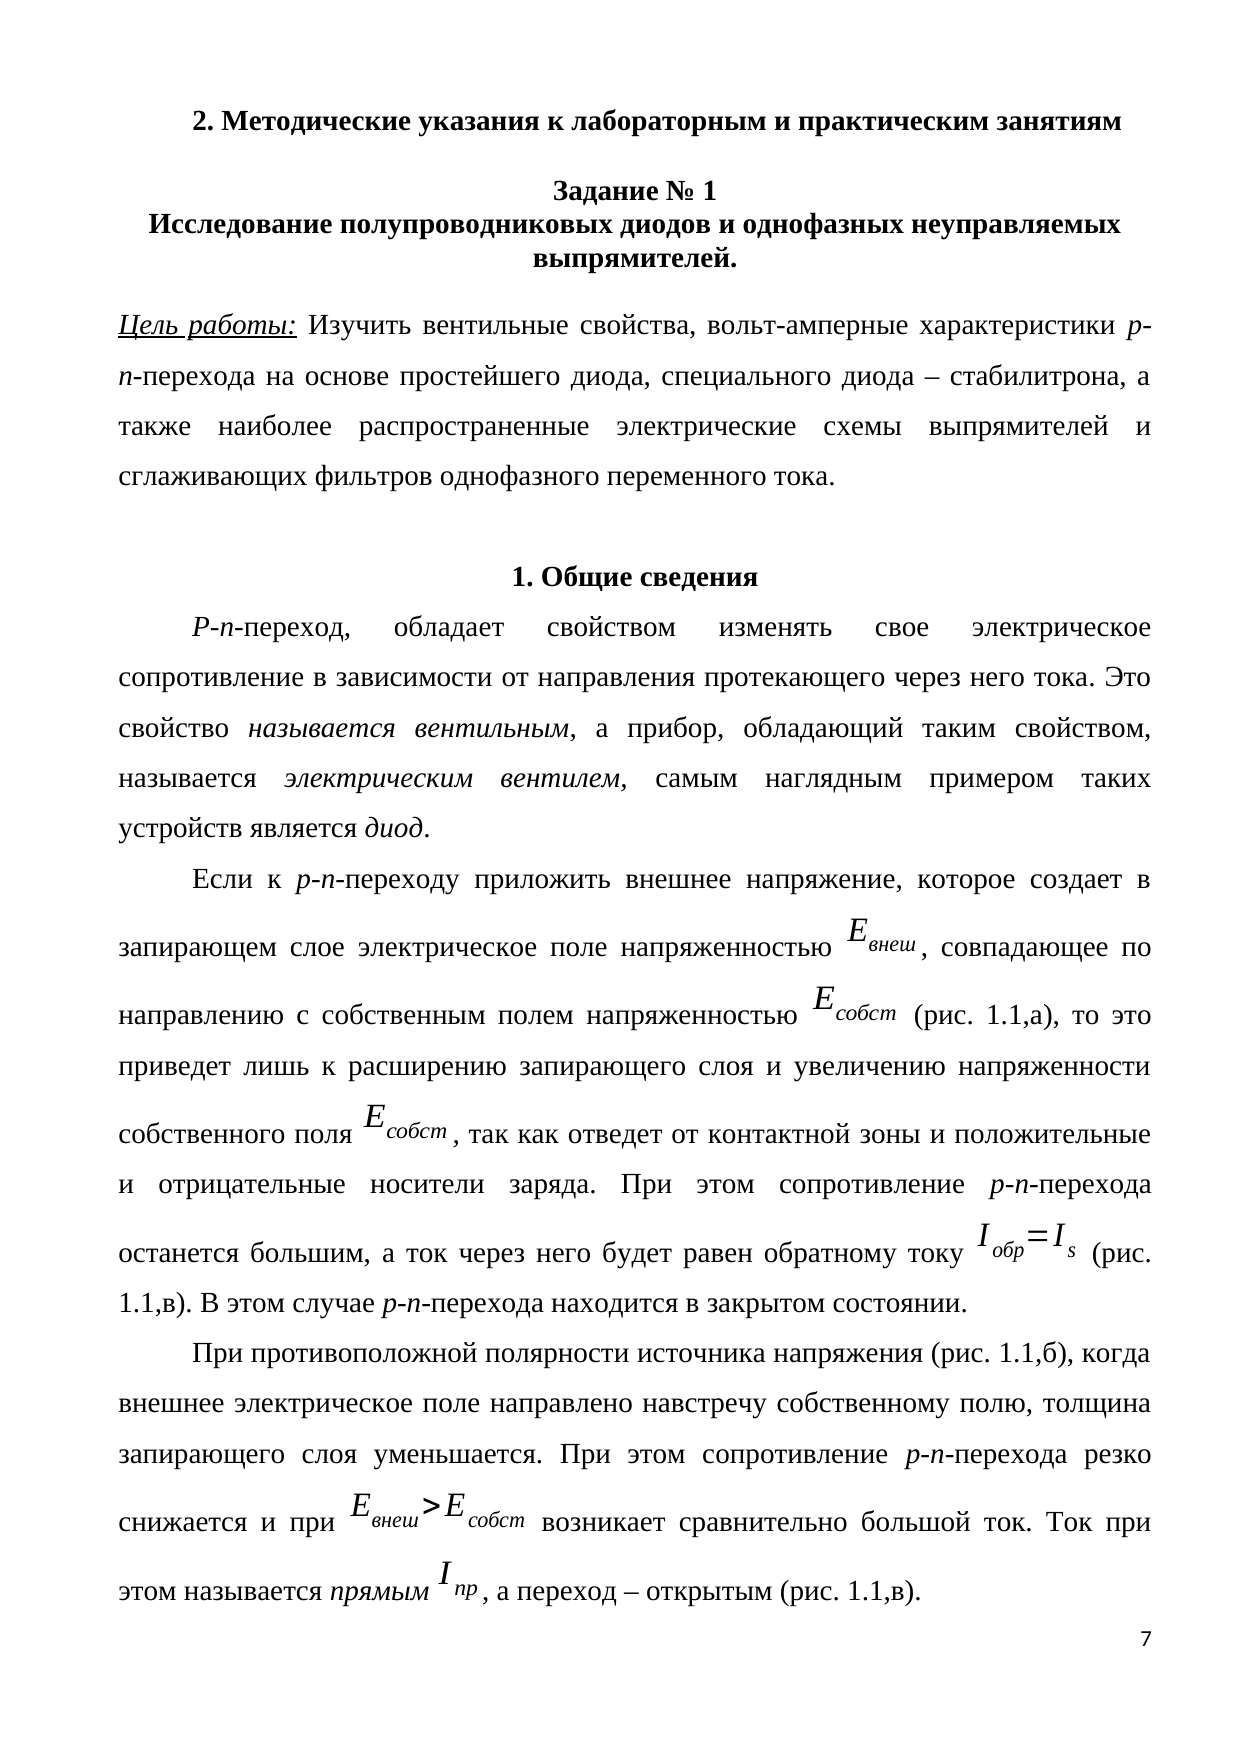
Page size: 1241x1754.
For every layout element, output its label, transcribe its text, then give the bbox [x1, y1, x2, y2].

text При противоположной полярности источника напряжения (рис. 1.1,б), когда внешнее электрическое поле направлено навстречу собственному полю, толщина запирающего слоя уменьшается. При этом сопротивление р-n-перехода резко снижается и при возникает сравнительно большой ток. Ток при этом называется прямым , а переход – открытым (рис. 1.1,в). [118, 1335, 1152, 1606]
text Исследование полупроводниковых диодов и однофазных неуправляемых выпрямителей. [118, 207, 1152, 274]
text P-n-переход, обладает свойством изменять свое электрическое сопротивление в зависимости от направления протекающего через него тока. Это свойство называется вентильным, а прибор, обладающий таким свойством, называется электрическим вентилем, самым наглядным примером таких устройств является диод. [118, 609, 1152, 844]
text Если к р-n-переходу приложить внешнее напряжение, которое создает в запирающем слое электрическое поле напряженностью , совпадающее по направлению с собственным полем напряженностью (рис. 1.1,а), то это приведет лишь к расширению запирающего слоя и увеличению напряженности собственного поля , так как отведет от контактной зоны и положительные и отрицательные носители заряда. При этом сопротивление р-n-перехода останется большим, а ток через него будет равен обратному току (рис. 1.1,в). В этом случае р-n-перехода находится в закрытом состоянии. [118, 861, 1152, 1318]
text Задание № 1 [118, 173, 1152, 207]
text 1. Общие сведения [118, 559, 1152, 592]
text Цель работы: Изучить вентильные свойства, вольт-амперные характеристики p-n-перехода на основе простейшего диода, специального диода – стабилитрона, а также наиболее распространенные электрические схемы выпрямителей и сглаживающих фильтров однофазного переменного тока. [118, 307, 1152, 492]
text 2. Методические указания к лабораторным и практическим занятиям [118, 103, 1152, 137]
